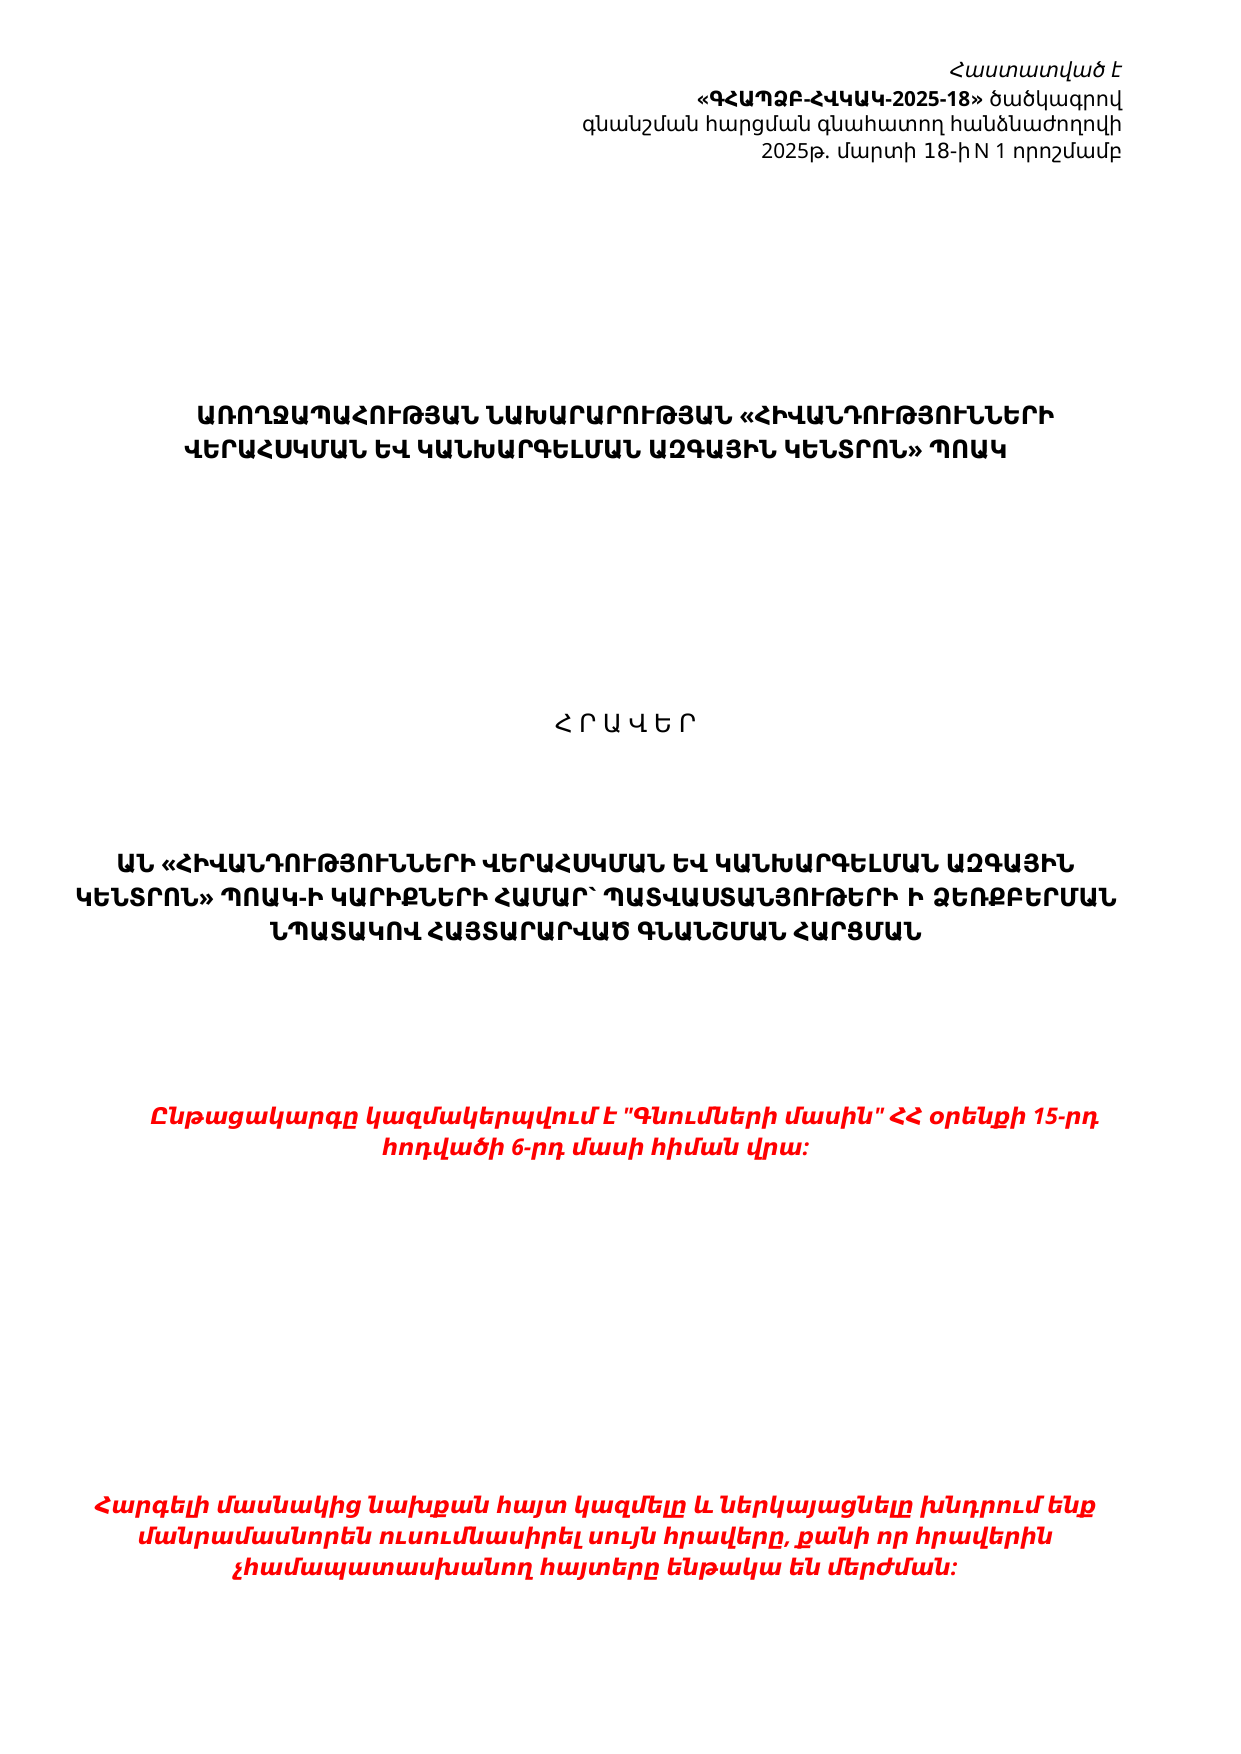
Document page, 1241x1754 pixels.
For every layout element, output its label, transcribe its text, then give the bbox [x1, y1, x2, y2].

text ԱՆ «ՀԻՎԱՆԴՈՒԹՅՈՒՆՆԵՐԻ ՎԵՐԱՀՍԿՄԱՆ ԵՎ ԿԱՆԽԱՐԳԵԼՄԱՆ ԱԶԳԱՅԻՆ ԿԵՆՏՐՈՆ» ՊՈԱԿ-Ի ԿԱՐԻՔՆԵՐԻ ՀԱՄԱՐ` ՊԱՏՎԱՍՏԱՆՅՈՒԹԵՐԻ Ի ՁԵՌՔԲԵՐՄԱՆ ՆՊԱՏԱԿՈՎ ՀԱՅՏԱՐԱՐՎԱԾ ԳՆԱՆՇՄԱՆ ՀԱՐՑՄԱՆ [69, 846, 1122, 948]
text 2025թ. մարտի 18-ի N 1 որոշմամբ [69, 137, 1122, 165]
text գնանշման հարցման գնահատող հանձնաժողովի [69, 112, 1122, 137]
text «ԳՀԱՊՁԲ-ՀՎԿԱԿ-2025-18» ծածկագրով [69, 84, 1122, 112]
text Հ Ր Ա Վ Ե Ր [69, 706, 1122, 740]
text ԱՌՈՂՋԱՊԱՀՈՒԹՅԱՆ ՆԱԽԱՐԱՐՈՒԹՅԱՆ «ՀԻՎԱՆԴՈՒԹՅՈՒՆՆԵՐԻ ՎԵՐԱՀՍԿՄԱՆ ԵՎ ԿԱՆԽԱՐԳԵԼՄԱՆ ԱԶԳԱՅԻՆ ԿԵՆՏՐՈՆ» ՊՈԱԿ [69, 398, 1122, 466]
text Հարգելի մասնակից նախքան հայտ կազմելը և ներկայացնելը խնդրում ենք մանրամասնորեն ուսումնասիրել սույն հրավերը, քանի որ հրավերին չհամապատասխանող հայտերը ենթակա են մերժման: [69, 1488, 1121, 1582]
text Ընթացակարգը կազմակերպվում է "Գնումների մասին" ՀՀ օրենքի 15-րդ հոդվածի 6-րդ մասի հիման վրա: [69, 1100, 1121, 1163]
text Հաստատված է [69, 56, 1121, 84]
